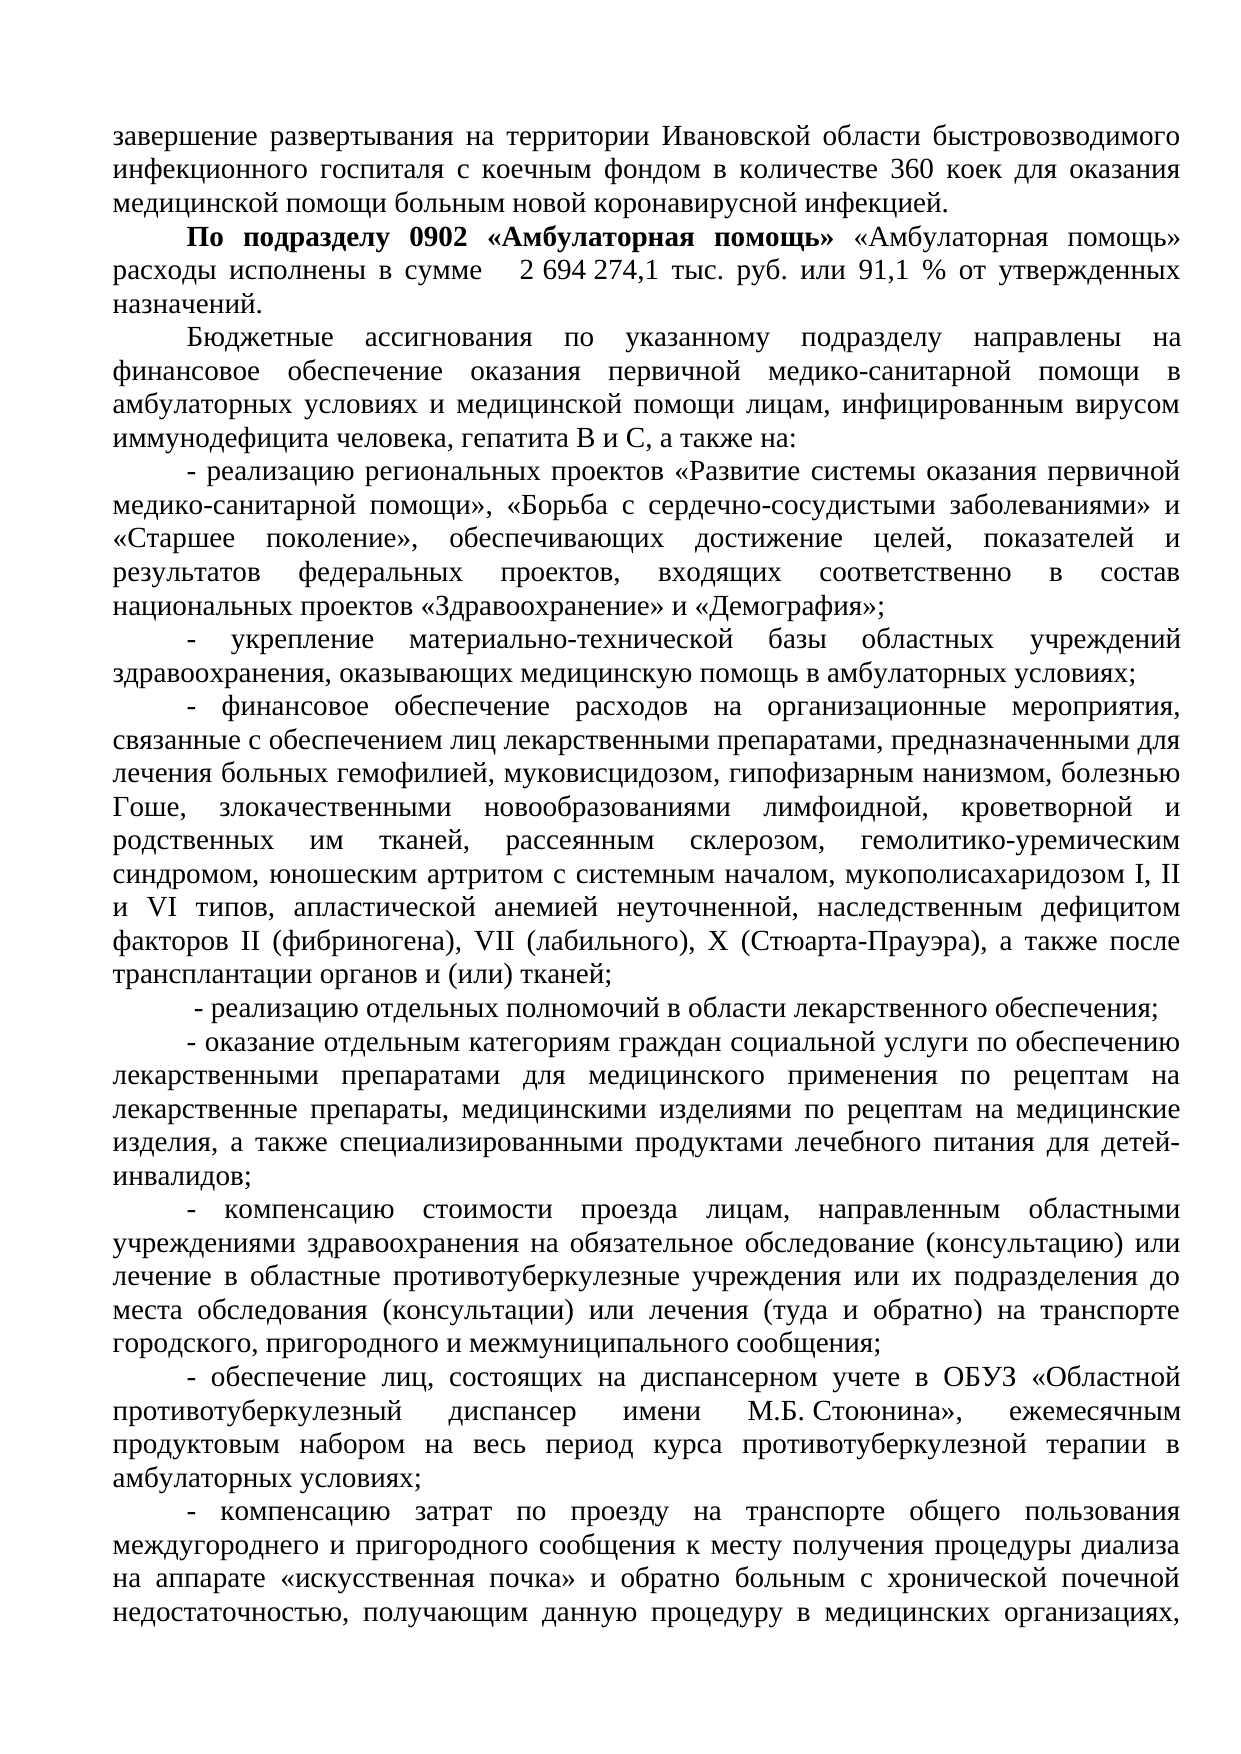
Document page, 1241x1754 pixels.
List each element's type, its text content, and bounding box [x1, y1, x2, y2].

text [112, 118, 1181, 219]
text - компенсацию стоимости проезда лицам, направленным областными учреждениями здравоохранения на обязательное обследование (консультацию) или лечение в областные противотуберкулезные учреждения или их подразделения до места обследования (консультации) или лечения (туда и обратно) на транспорте городского, пригородного и межмуниципального сообщения; [112, 1191, 1181, 1359]
text - оказание отдельным категориям граждан социальной услуги по обеспечению лекарственными препаратами для медицинского применения по рецептам на лекарственные препараты, медицинскими изделиями по рецептам на медицинские изделия, а также специализированными продуктами лечебного питания для детей-инвалидов; [112, 1024, 1181, 1191]
text - реализацию региональных проектов «Развитие системы оказания первичной медико-санитарной помощи», «Борьба с сердечно-сосудистыми заболеваниями» и «Старшее поколение», обеспечивающих достижение целей, показателей и результатов федеральных проектов, входящих соответственно в состав национальных проектов «Здравоохранение» и «Демография»; [112, 453, 1181, 621]
text - обеспечение лиц, состоящих на диспансерном учете в ОБУЗ «Областной противотуберкулезный диспансер имени М.Б. Стоюнина», ежемесячным продуктовым набором на весь период курса противотуберкулезной терапии в амбулаторных условиях; [112, 1359, 1181, 1493]
text - реализацию отдельных полномочий в области лекарственного обеспечения; [112, 990, 1181, 1024]
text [112, 1493, 1181, 1627]
text По подразделу 0902 «Амбулаторная помощь» «Амбулаторная помощь» расходы исполнены в сумме 2 694 274,1 тыс. руб. или 91,1 % от утвержденных назначений. [112, 219, 1181, 319]
text - финансовое обеспечение расходов на организационные мероприятия, связанные с обеспечением лиц лекарственными препаратами, предназначенными для лечения больных гемофилией, муковисцидозом, гипофизарным нанизмом, болезнью Гоше, злокачественными новообразованиями лимфоидной, кроветворной и родственных им тканей, рассеянным склерозом, гемолитико-уремическим синдромом, юношеским артритом с системным началом, мукополисахаридозом I, II и VI типов, апластической анемией неуточненной, наследственным дефицитом факторов II (фибриногена), VII (лабильного), X (Стюарта-Прауэра), а также после трансплантации органов и (или) тканей; [112, 688, 1181, 990]
text Бюджетные ассигнования по указанному подразделу направлены на финансовое обеспечение оказания первичной медико-санитарной помощи в амбулаторных условиях и медицинской помощи лицам, инфицированным вирусом иммунодефицита человека, гепатита В и С, а также на: [112, 319, 1181, 453]
text - укрепление материально-технической базы областных учреждений здравоохранения, оказывающих медицинскую помощь в амбулаторных условиях; [112, 621, 1181, 688]
